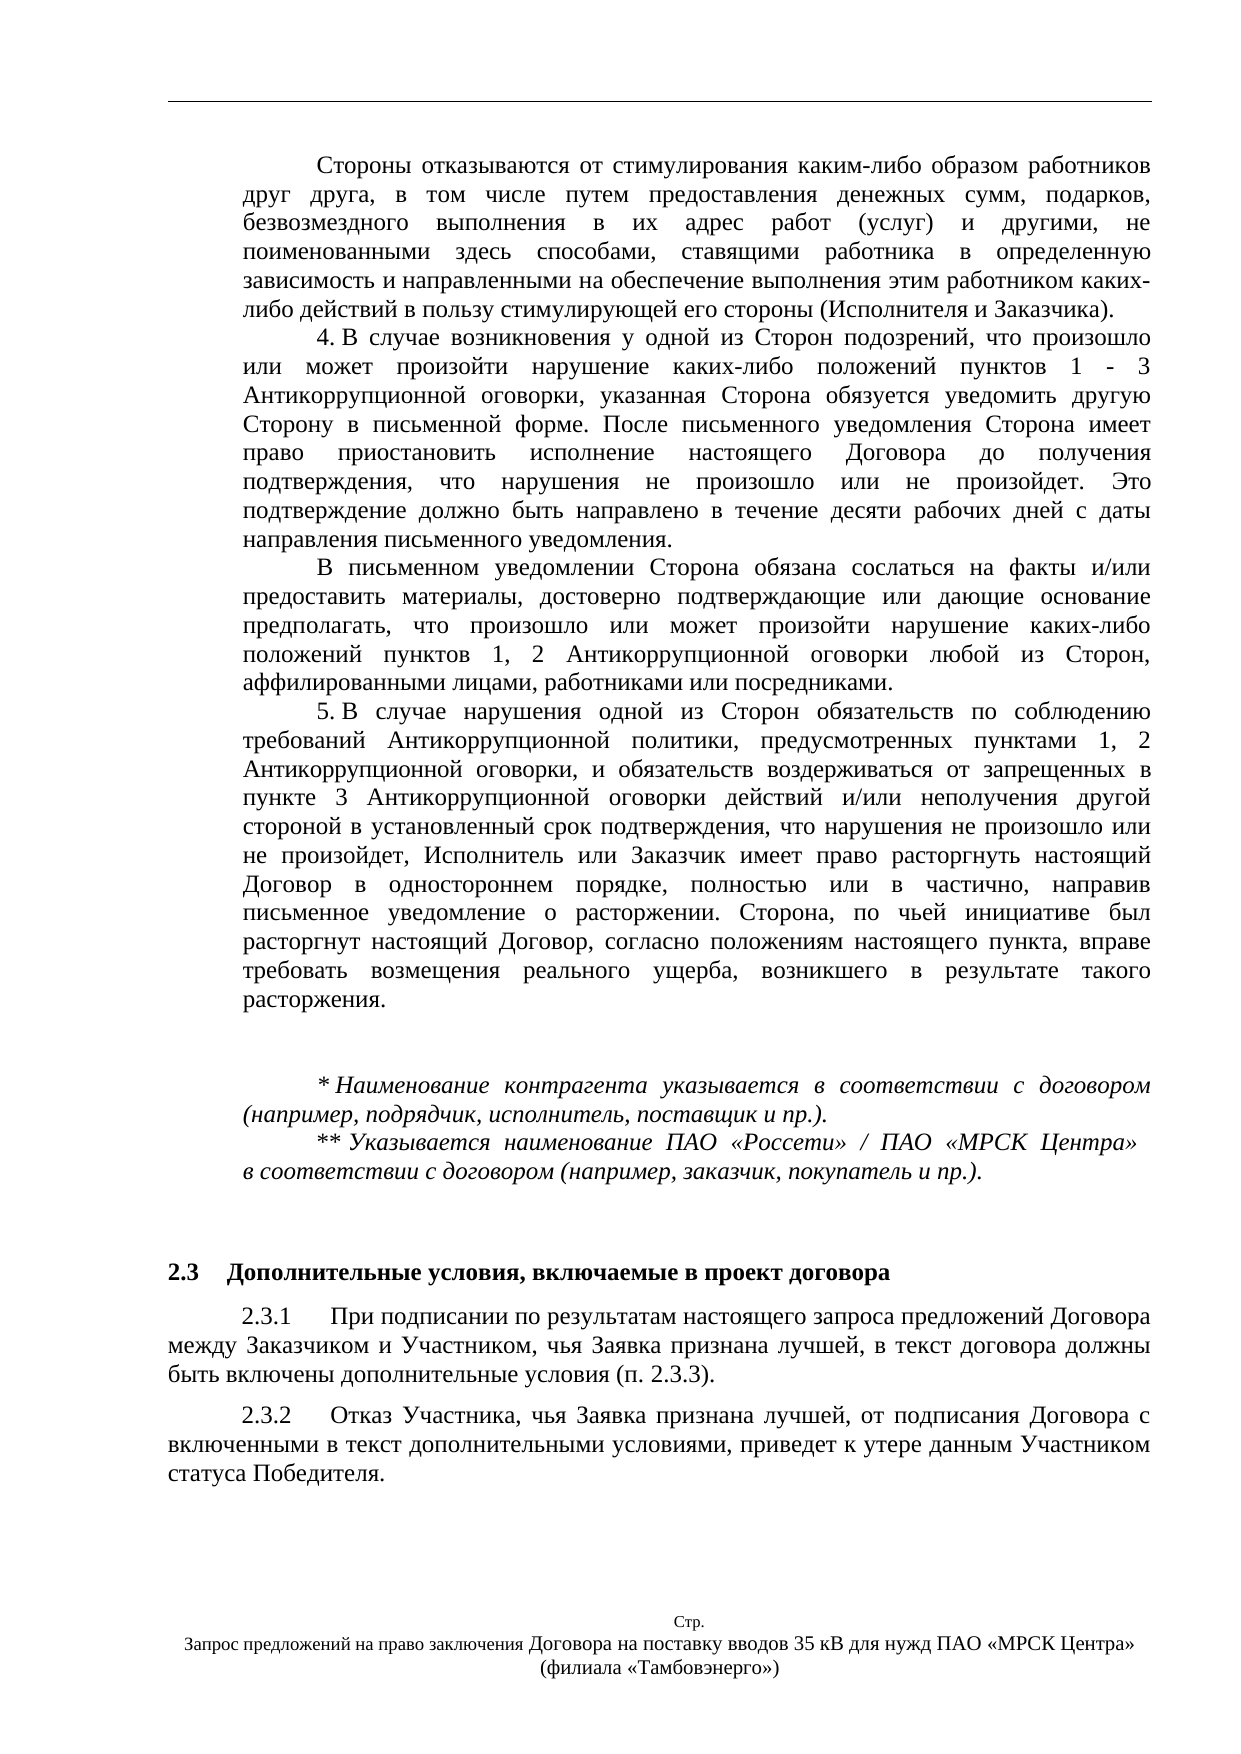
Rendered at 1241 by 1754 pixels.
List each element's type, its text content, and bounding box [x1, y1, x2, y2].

text * Наименование контрагента указывается в соответствии с договором (например, подрядчик, исполнитель, поставщик и пр.). [243, 1070, 1152, 1127]
text 4. В случае возникновения у одной из Сторон подозрений, что произошло или может произойти нарушение каких-либо положений пунктов 1 - 3 Антикоррупционной оговорки, указанная Сторона обязуется уведомить другую Сторону в письменной форме. После письменного уведомления Сторона имеет право приостановить исполнение настоящего Договора до получения подтверждения, что нарушения не произошло или не произойдет. Это подтверждение должно быть направлено в течение десяти рабочих дней с даты направления письменного уведомления. [243, 322, 1152, 552]
subtitle Дополнительные условия, включаемые в проект договора [168, 1257, 1152, 1286]
subtitle При подписании по результатам настоящего запроса предложений Договора между Заказчиком и Участником, чья Заявка признана лучшей, в текст договора должны быть включены дополнительные условия (п. 2.3.3). [168, 1301, 1152, 1388]
text 5. В случае нарушения одной из Сторон обязательств по соблюдению требований Антикоррупционной политики, предусмотренных пунктами 1, 2 Антикоррупционной оговорки, и обязательств воздерживаться от запрещенных в пункте 3 Антикоррупционной оговорки действий и/или неполучения другой стороной в установленный срок подтверждения, что нарушения не произошло или не произойдет, Исполнитель или Заказчик имеет право расторгнуть настоящий Договор в одностороннем порядке, полностью или в частично, направив письменное уведомление о расторжении. Сторона, по чьей инициативе был расторгнут настоящий Договор, согласно положениям настоящего пункта, вправе требовать возмещения реального ущерба, возникшего в результате такого расторжения. [243, 696, 1152, 1012]
text ** Указывается наименование ПАО «Россети» / ПАО «МРСК Центра» в соответствии с договором (например, заказчик, покупатель и пр.). [243, 1127, 1152, 1185]
text В письменном уведомлении Сторона обязана сослаться на факты и/или предоставить материалы, достоверно подтверждающие или дающие основание предполагать, что произошло или может произойти нарушение каких-либо положений пунктов 1, 2 Антикоррупционной оговорки любой из Сторон, аффилированными лицами, работниками или посредниками. [243, 552, 1152, 696]
text Стороны отказываются от стимулирования каким-либо образом работников друг друга, в том числе путем предоставления денежных сумм, подарков, безвозмездного выполнения в их адрес работ (услуг) и другими, не поименованными здесь способами, ставящими работника в определенную зависимость и направленными на обеспечение выполнения этим работником каких-либо действий в пользу стимулирующей его стороны (Исполнителя и Заказчика). [243, 150, 1152, 322]
subtitle Отказ Участника, чья Заявка признана лучшей, от подписания Договора с включенными в текст дополнительными условиями, приведет к утере данным Участником статуса Победителя. [168, 1400, 1152, 1486]
